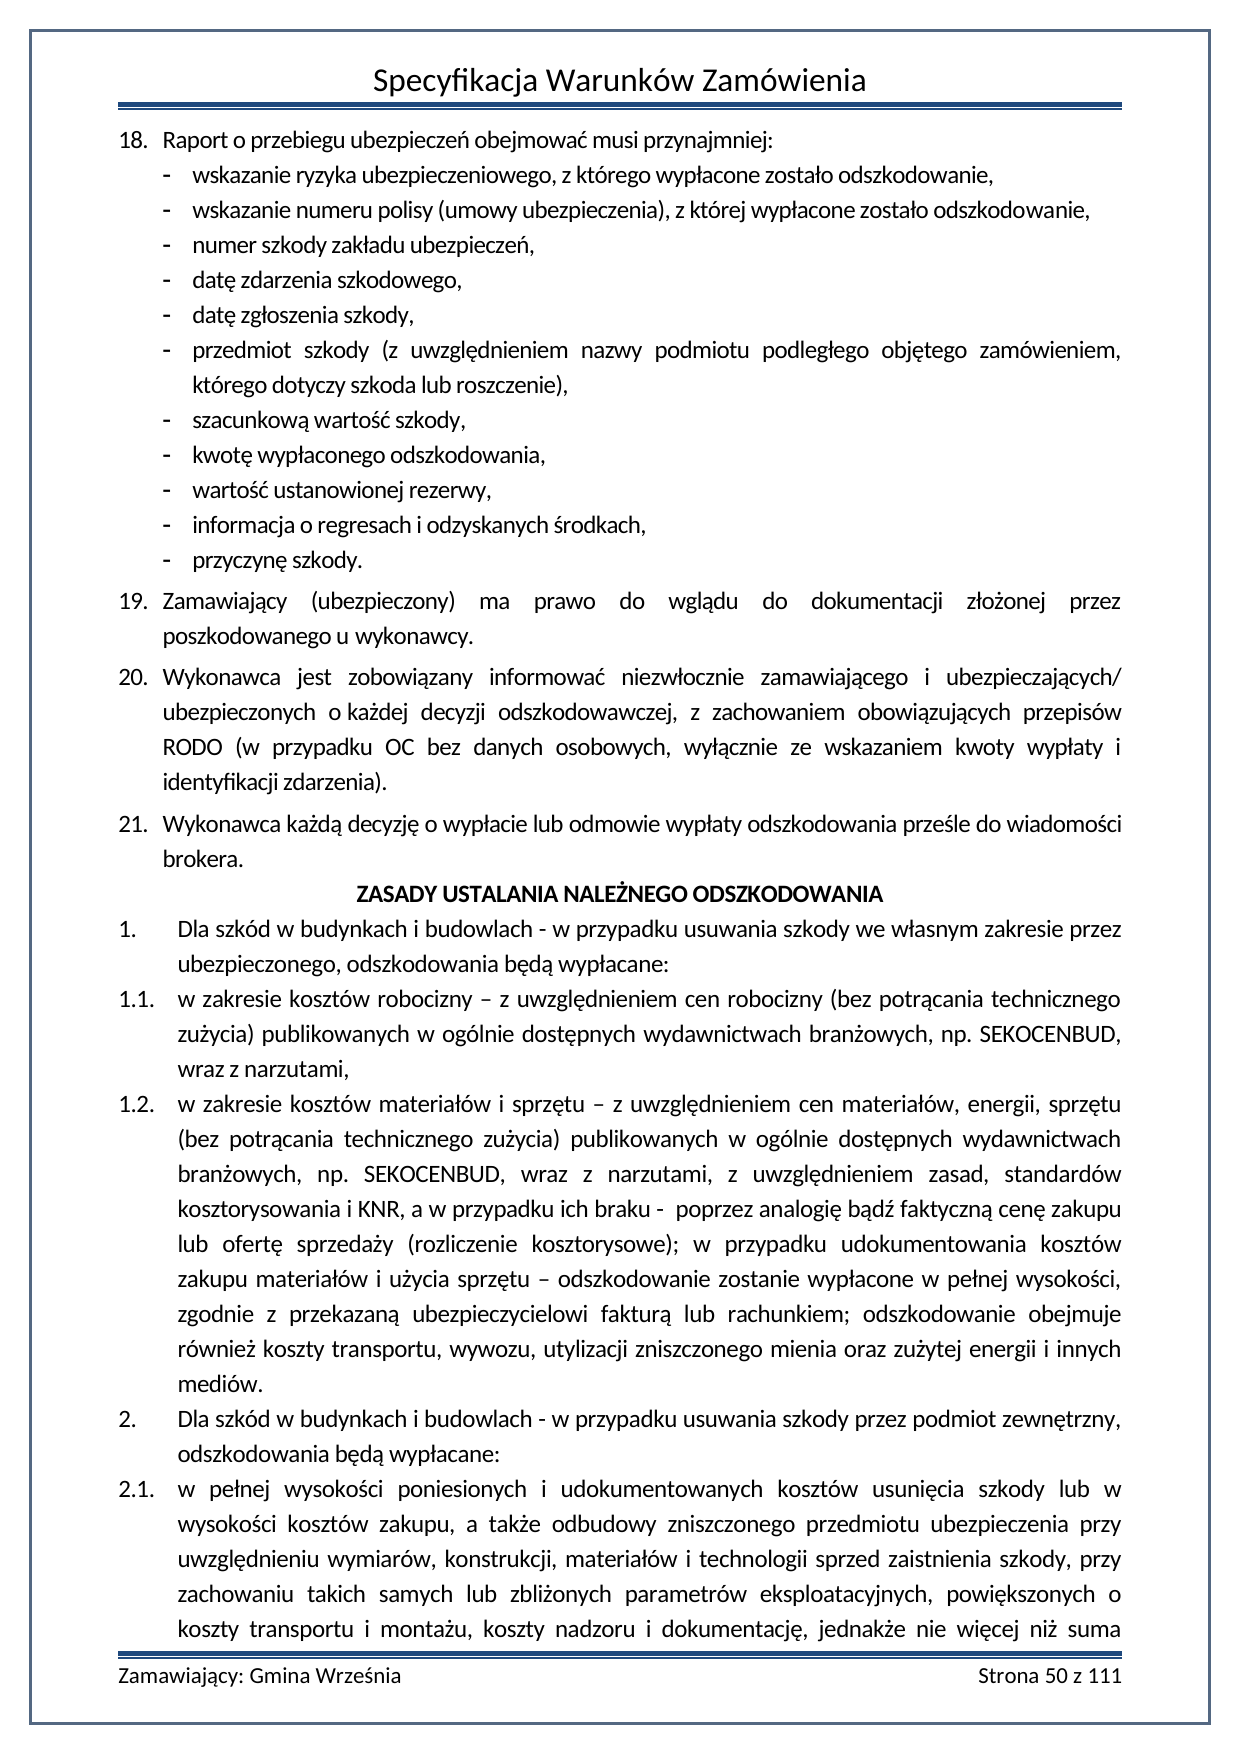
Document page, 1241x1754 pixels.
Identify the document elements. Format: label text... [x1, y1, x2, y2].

list informacja o regresach i odzyskanych środkach, [162, 509, 1122, 539]
list datę zdarzenia szkodowego, [162, 264, 1122, 294]
list numer szkody zakładu ubezpieczeń, [162, 229, 1122, 259]
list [118, 1473, 1122, 1643]
list przedmiot szkody (z uwzględnieniem nazwy podmiotu podległego objętego zamówieniem, którego dotyczy szkoda lub roszczenie), [162, 334, 1122, 399]
text ZASADY USTALANIA NALEŻNEGO ODSZKODOWANIA [118, 878, 1122, 908]
list Wykonawca każdą decyzję o wypłacie lub odmowie wypłaty odszkodowania prześle do wiadomości brokera. [118, 808, 1122, 873]
list Dla szkód w budynkach i budowlach - w przypadku usuwania szkody we własnym zakresie przez ubezpieczonego, odszkodowania będą wypłacane: [118, 913, 1122, 978]
list Zamawiający (ubezpieczony) ma prawo do wglądu do dokumentacji złożonej przez poszkodowanego u wykonawcy. [118, 585, 1122, 651]
list w zakresie kosztów materiałów i sprzętu – z uwzględnieniem cen materiałów, energii, sprzętu (bez potrącania technicznego zużycia) publikowanych w ogólnie dostępnych wydawnictwach branżowych, np. SEKOCENBUD, wraz z narzutami, z uwzględnieniem zasad, standardów kosztorysowania i KNR, a w przypadku ich braku - poprzez analogię bądź faktyczną cenę zakupu lub ofertę sprzedaży (rozliczenie kosztorysowe); w przypadku udokumentowania kosztów zakupu materiałów i użycia sprzętu – odszkodowanie zostanie wypłacone w pełnej wysokości, zgodnie z przekazaną ubezpieczycielowi fakturą lub rachunkiem; odszkodowanie obejmuje również koszty transportu, wywozu, utylizacji zniszczonego mienia oraz zużytej energii i innych mediów. [118, 1088, 1122, 1398]
list wskazanie ryzyka ubezpieczeniowego, z którego wypłacone zostało odszkodowanie, [162, 159, 1122, 189]
list w zakresie kosztów robocizny – z uwzględnieniem cen robocizny (bez potrącania technicznego zużycia) publikowanych w ogólnie dostępnych wydawnictwach branżowych, np. SEKOCENBUD, wraz z narzutami, [118, 983, 1122, 1083]
list wskazanie numeru polisy (umowy ubezpieczenia), z której wypłacone zostało odszkodowanie, [162, 194, 1122, 224]
list wartość ustanowionej rezerwy, [162, 474, 1122, 504]
list Dla szkód w budynkach i budowlach - w przypadku usuwania szkody przez podmiot zewnętrzny, odszkodowania będą wypłacane: [118, 1403, 1122, 1468]
list szacunkową wartość szkody, [162, 404, 1122, 434]
list Raport o przebiegu ubezpieczeń obejmować musi przynajmniej: [118, 124, 1122, 154]
list kwotę wypłaconego odszkodowania, [162, 439, 1122, 469]
list datę zgłoszenia szkody, [162, 299, 1122, 329]
list przyczynę szkody. [162, 544, 1122, 574]
list Wykonawca jest zobowiązany informować niezwłocznie zamawiającego i ubezpieczających/ ubezpieczonych o każdej decyzji odszkodowawczej, z zachowaniem obowiązujących przepisów RODO (w przypadku OC bez danych osobowych, wyłącznie ze wskazaniem kwoty wypłaty i identyfikacji zdarzenia). [118, 662, 1122, 797]
